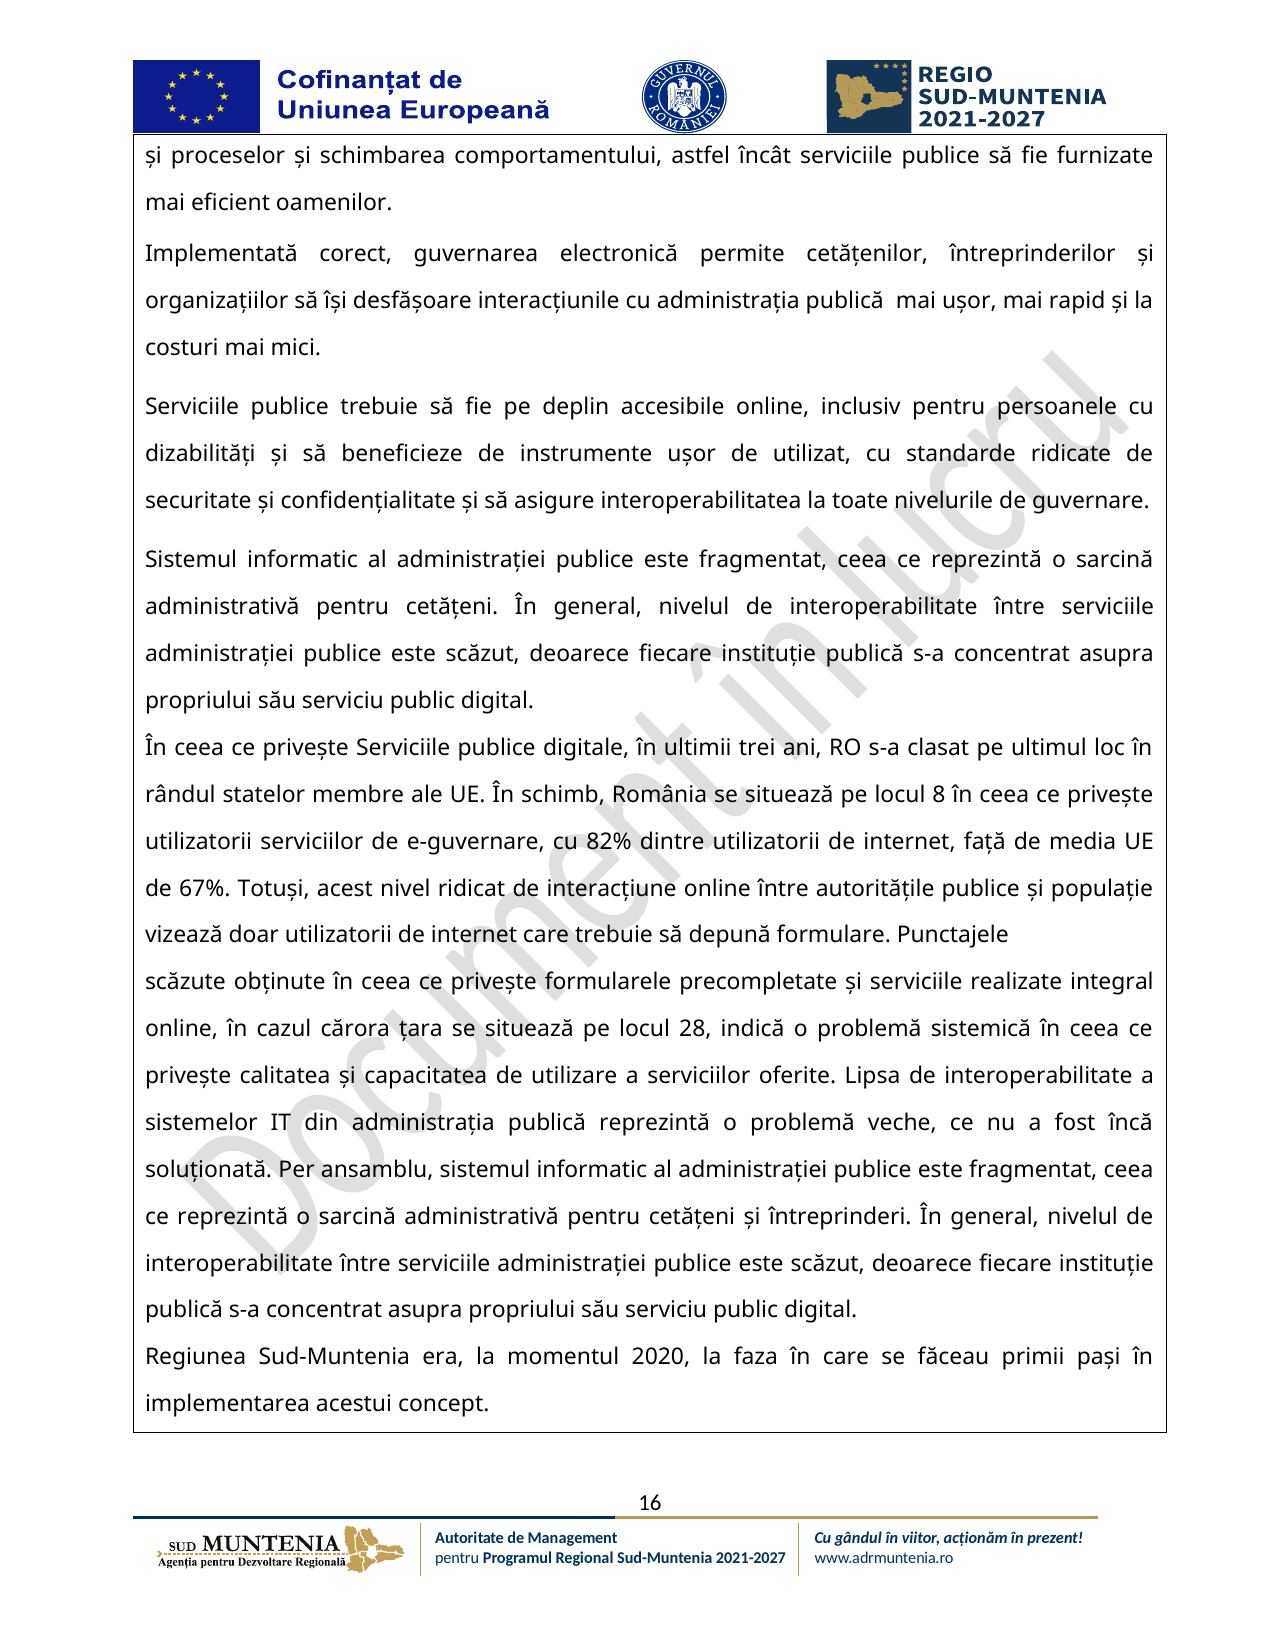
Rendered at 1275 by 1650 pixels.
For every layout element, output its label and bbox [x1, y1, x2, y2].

table_header [134, 135, 1166, 1432]
